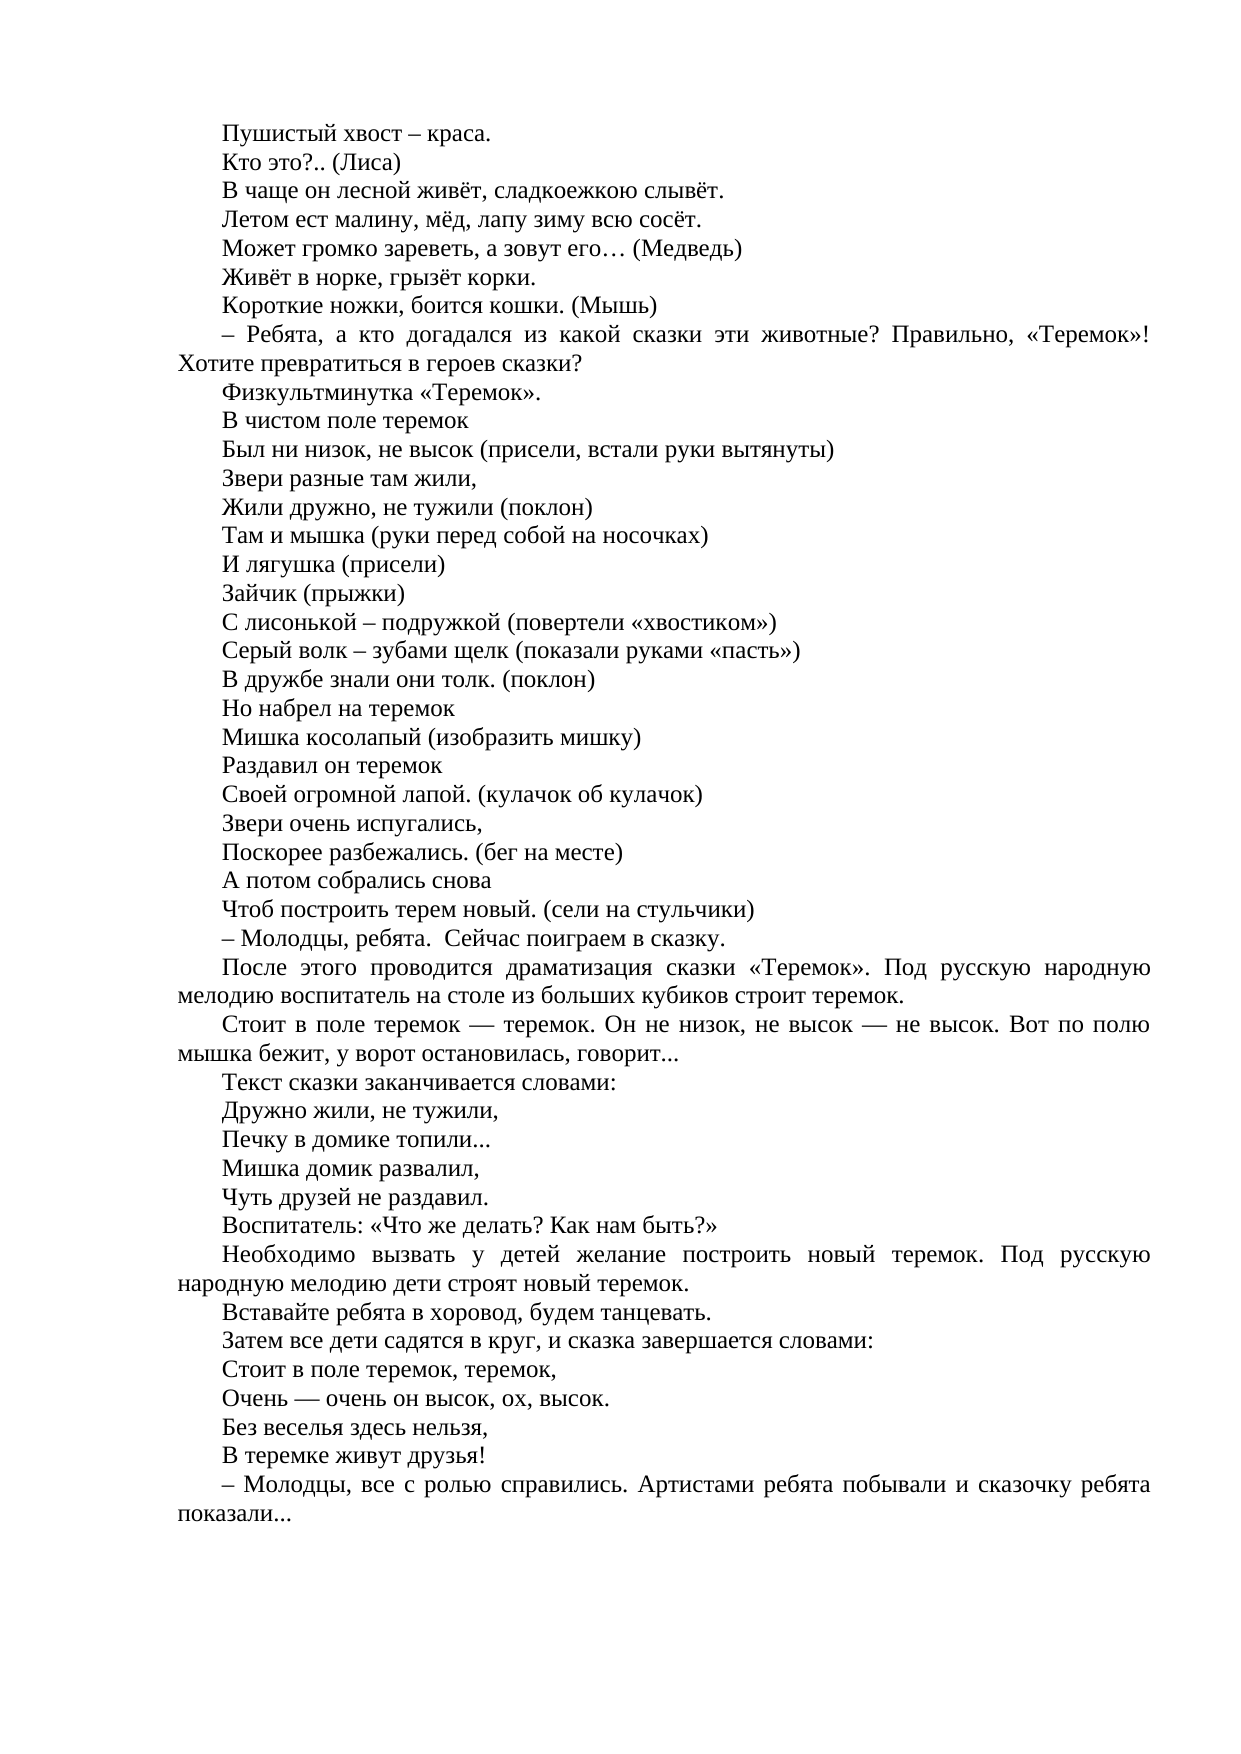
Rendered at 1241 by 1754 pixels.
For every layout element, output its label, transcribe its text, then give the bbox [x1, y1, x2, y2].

text Стоит в поле теремок, теремок, [177, 1354, 1152, 1383]
text Дружно жили, не тужили, [177, 1096, 1152, 1124]
text Но набрел на теремок [177, 693, 1152, 722]
text Там и мышка (руки перед собой на носочках) [177, 521, 1152, 549]
text Чтоб построить терем новый. (сели на стульчики) [177, 894, 1152, 923]
text Печку в домике топили... [177, 1124, 1152, 1153]
text С лисонькой – подружкой (повертели «хвостиком») [177, 607, 1152, 636]
text Текст сказки заканчивается словами: [177, 1067, 1152, 1096]
text Был ни низок, не высок (присели, встали руки вытянуты) [177, 434, 1152, 463]
text Необходимо вызвать у детей желание построить новый теремок. Под русскую народную мелодию дети строят новый теремок. [177, 1239, 1152, 1297]
text После этого проводится драматизация сказки «Теремок». Под русскую народную мелодию воспитатель на столе из больших кубиков строит теремок. [177, 952, 1152, 1009]
text Серый волк – зубами щелк (показали руками «пасть») [177, 636, 1152, 664]
text Короткие ножки, боится кошки. (Мышь) [177, 291, 1152, 319]
text Своей огромной лапой. (кулачок об кулачок) [177, 779, 1152, 808]
text – Молодцы, ребята. Сейчас поиграем в сказку. [177, 923, 1152, 952]
text Зайчик (прыжки) [177, 578, 1152, 607]
text А потом собрались снова [177, 866, 1152, 894]
text Звери очень испугались, [177, 808, 1152, 837]
text – Молодцы, все с ролью справились. Артистами ребята побывали и сказочку ребята показали... [177, 1469, 1152, 1527]
text В теремке живут друзья! [177, 1441, 1152, 1469]
text Воспитатель: «Что же делать? Как нам быть?» [177, 1211, 1152, 1239]
text Летом ест малину, мёд, лапу зиму всю сосёт. [177, 204, 1152, 233]
text Физкультминутка «Теремок». [177, 377, 1152, 406]
text Звери разные там жили, [177, 463, 1152, 492]
text Очень — очень он высок, ох, высок. [177, 1383, 1152, 1412]
text В чаще он лесной живёт, сладкоежкою слывёт. [177, 176, 1152, 204]
text В чистом поле теремок [177, 406, 1152, 434]
text Раздавил он теремок [177, 751, 1152, 779]
text И лягушка (присели) [177, 549, 1152, 578]
text Без веселья здесь нельзя, [177, 1412, 1152, 1441]
text Стоит в поле теремок — теремок. Он не низок, не высок — не высок. Вот по полю мышка бежит, у ворот остановилась, говорит... [177, 1009, 1152, 1067]
text Чуть друзей не раздавил. [177, 1182, 1152, 1211]
text Живёт в норке, грызёт корки. [177, 262, 1152, 291]
text – Ребята, а кто догадался из какой сказки эти животные? Правильно, «Теремок»! Хотите превратиться в героев сказки? [177, 319, 1152, 377]
text Поскорее разбежались. (бег на месте) [177, 837, 1152, 866]
text Затем все дети садятся в круг, и сказка завершается словами: [177, 1326, 1152, 1354]
text В дружбе знали они толк. (поклон) [177, 664, 1152, 693]
text Может громко зареветь, а зовут его… (Медведь) [177, 233, 1152, 262]
text Мишка косолапый (изобразить мишку) [177, 722, 1152, 751]
text Вставайте ребята в хоровод, будем танцевать. [177, 1297, 1152, 1326]
text Кто это?.. (Лиса) [177, 147, 1152, 176]
text Пушистый хвост – краса. [177, 118, 1152, 147]
text Жили дружно, не тужили (поклон) [177, 492, 1152, 521]
text Мишка домик развалил, [177, 1153, 1152, 1182]
